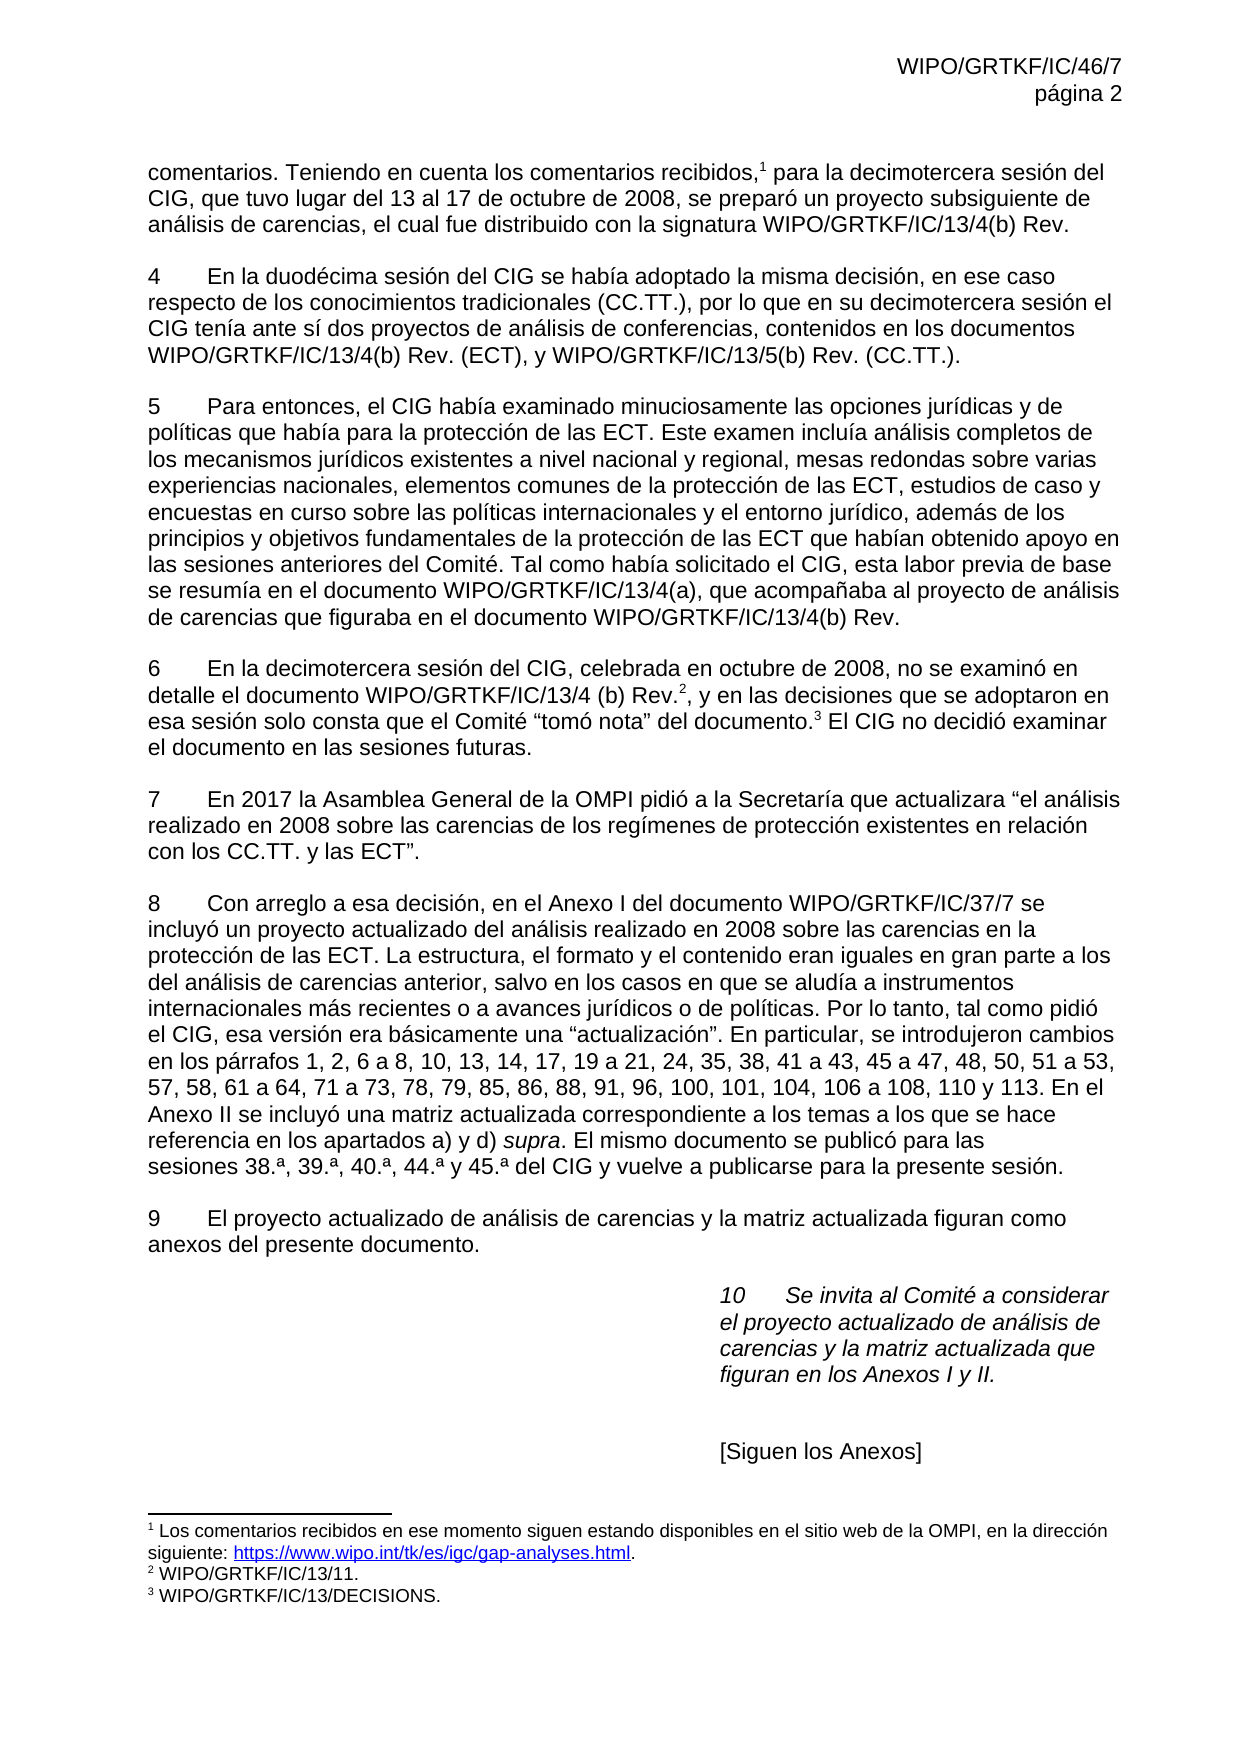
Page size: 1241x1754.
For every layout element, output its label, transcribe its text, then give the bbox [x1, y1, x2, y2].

text Para entonces, el CIG había examinado minuciosamente las opciones jurídicas y de políticas que había para la protección de las ECT. Este examen incluía análisis completos de los mecanismos jurídicos existentes a nivel nacional y regional, mesas redondas sobre varias experiencias nacionales, elementos comunes de la protección de las ECT, estudios de caso y encuestas en curso sobre las políticas internacionales y el entorno jurídico, además de los principios y objetivos fundamentales de la protección de las ECT que habían obtenido apoyo en las sesiones anteriores del Comité. Tal como había solicitado el CIG, esta labor previa de base se resumía en el documento WIPO/GRTKF/IC/13/4(a), que acompañaba al proyecto de análisis de carencias que figuraba en el documento WIPO/GRTKF/IC/13/4(b) Rev. [148, 393, 1122, 630]
text Se invita al Comité a considerar el proyecto actualizado de análisis de carencias y la matriz actualizada que figuran en los Anexos I y II. [719, 1282, 1122, 1388]
text En 2017 la Asamblea General de la OMPI pidió a la Secretaría que actualizara “el análisis realizado en 2008 sobre las carencias de los regímenes de protección existentes en relación con los CC.TT. y las ECT”. [148, 786, 1122, 865]
text Con arreglo a esa decisión, en el Anexo I del documento WIPO/GRTKF/IC/37/7 se incluyó un proyecto actualizado del análisis realizado en 2008 sobre las carencias en la protección de las ECT. La estructura, el formato y el contenido eran iguales en gran parte a los del análisis de carencias anterior, salvo en los casos en que se aludía a instrumentos internacionales más recientes o a avances jurídicos o de políticas. Por lo tanto, tal como pidió el CIG, esa versión era básicamente una “actualización”. En particular, se introdujeron cambios en los párrafos 1, 2, 6 a 8, 10, 13, 14, 17, 19 a 21, 24, 35, 38, 41 a 43, 45 a 47, 48, 50, 51 a 53, 57, 58, 61 a 64, 71 a 73, 78, 79, 85, 86, 88, 91, 96, 100, 101, 104, 106 a 108, 110 y 113. En el Anexo II se incluyó una matriz actualizada correspondiente a los temas a los que se hace referencia en los apartados a) y d) supra. El mismo documento se publicó para las sesiones 38.ª, 39.ª, 40.ª, 44.ª y 45.ª del CIG y vuelve a publicarse para la presente sesión. [148, 890, 1122, 1179]
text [148, 158, 1122, 238]
text En la duodécima sesión del CIG se había adoptado la misma decisión, en ese caso respecto de los conocimientos tradicionales (CC.TT.), por lo que en su decimotercera sesión el CIG tenía ante sí dos proyectos de análisis de conferencias, contenidos en los documentos WIPO/GRTKF/IC/13/4(b) Rev. (ECT), y WIPO/GRTKF/IC/13/5(b) Rev. (CC.TT.). [148, 263, 1122, 368]
text En la decimotercera sesión del CIG, celebrada en octubre de 2008, no se examinó en detalle el documento WIPO/GRTKF/IC/13/4 (b) Rev., y en las decisiones que se adoptaron en esa sesión solo consta que el Comité “tomó nota” del documento. El CIG no decidió examinar el documento en las sesiones futuras. [148, 655, 1122, 761]
text [Siguen los Anexos] [719, 1438, 1122, 1464]
text El proyecto actualizado de análisis de carencias y la matriz actualizada figuran como anexos del presente documento. [148, 1204, 1122, 1257]
